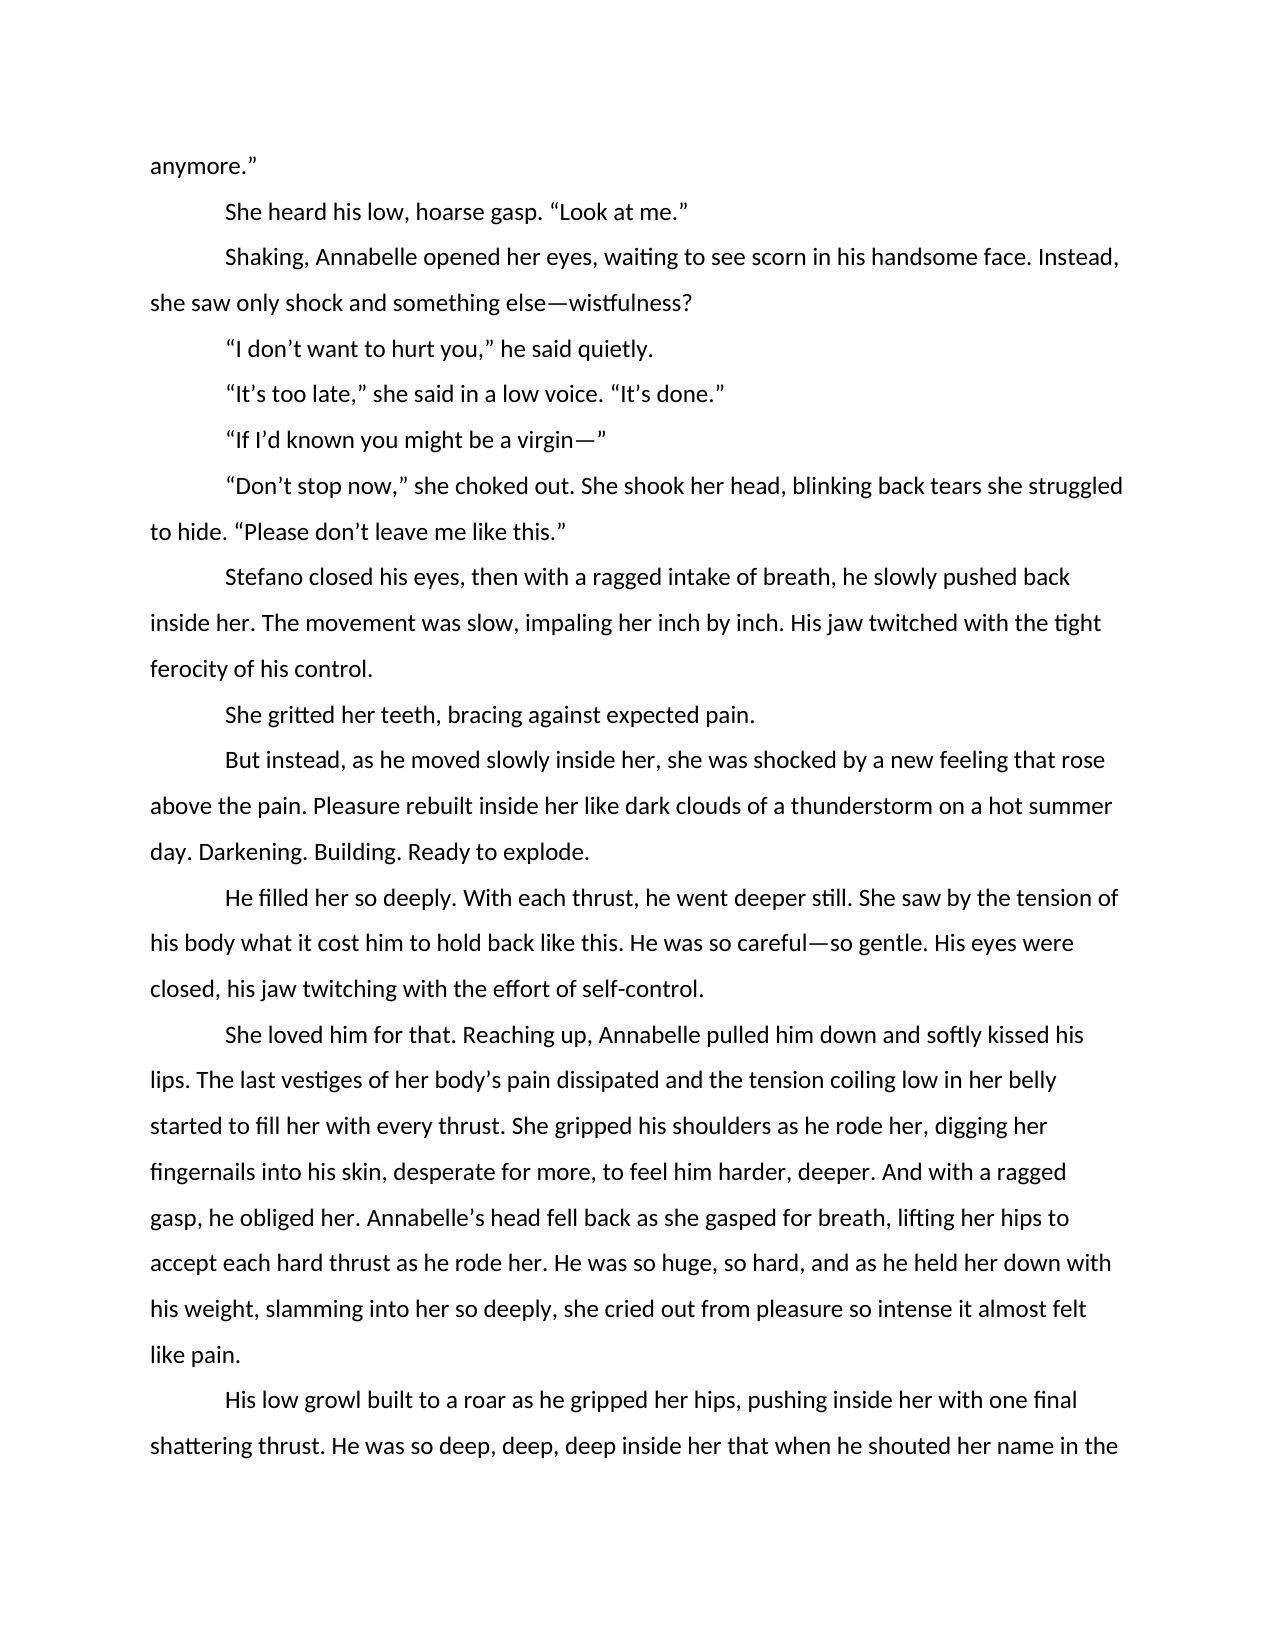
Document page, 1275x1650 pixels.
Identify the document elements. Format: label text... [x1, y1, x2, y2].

text She loved him for that. Reaching up, Annabelle pulled him down and softly kissed his lips. The last vestiges of her body’s pain dissipated and the tension coiling low in her belly started to fill her with every thrust. She gripped his shoulders as he rode her, digging her fingernails into his skin, desperate for more, to feel him harder, deeper. And with a ragged gasp, he obliged her. Annabelle’s head fell back as she gasped for breath, lifting her hips to accept each hard thrust as he rode her. He was so huge, so hard, and as he held her down with his weight, slamming into her so deeply, she cried out from pleasure so intense it almost felt like pain. [150, 1019, 1125, 1369]
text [150, 150, 1125, 181]
text But instead, as he moved slowly inside her, she was shocked by a new feeling that rose above the pain. Pleasure rebuilt inside her like dark clouds of a thunderstorm on a hot summer day. Darkening. Building. Ready to explode. [150, 744, 1125, 866]
text “It’s too late,” she said in a low voice. “It’s done.” [150, 379, 1125, 409]
text “If I’d known you might be a virgin—” [150, 424, 1125, 455]
text “Don’t stop now,” she choked out. She shook her head, blinking back tears she struggled to hide. “Please don’t leave me like this.” [150, 470, 1125, 546]
text “I don’t want to hurt you,” he said quietly. [150, 333, 1125, 363]
text Shaking, Annabelle opened her eyes, waiting to see scorn in his handsome face. Instead, she saw only shock and something else—wistfulness? [150, 241, 1125, 318]
text He filled her so deeply. With each thrust, he went deeper still. She saw by the tension of his body what it cost him to hold back like this. He was so careful—so gentle. His eyes were closed, his jaw twitching with the effort of self-control. [150, 882, 1125, 1004]
text She heard his low, hoarse gasp. “Look at me.” [150, 196, 1125, 226]
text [150, 1385, 1125, 1461]
text She gritted her teeth, bracing against expected pain. [150, 699, 1125, 729]
text Stefano closed his eyes, then with a ragged intake of breath, he slowly pushed back inside her. The movement was slow, impaling her inch by inch. His jaw twitched with the tight ferocity of his control. [150, 562, 1125, 683]
